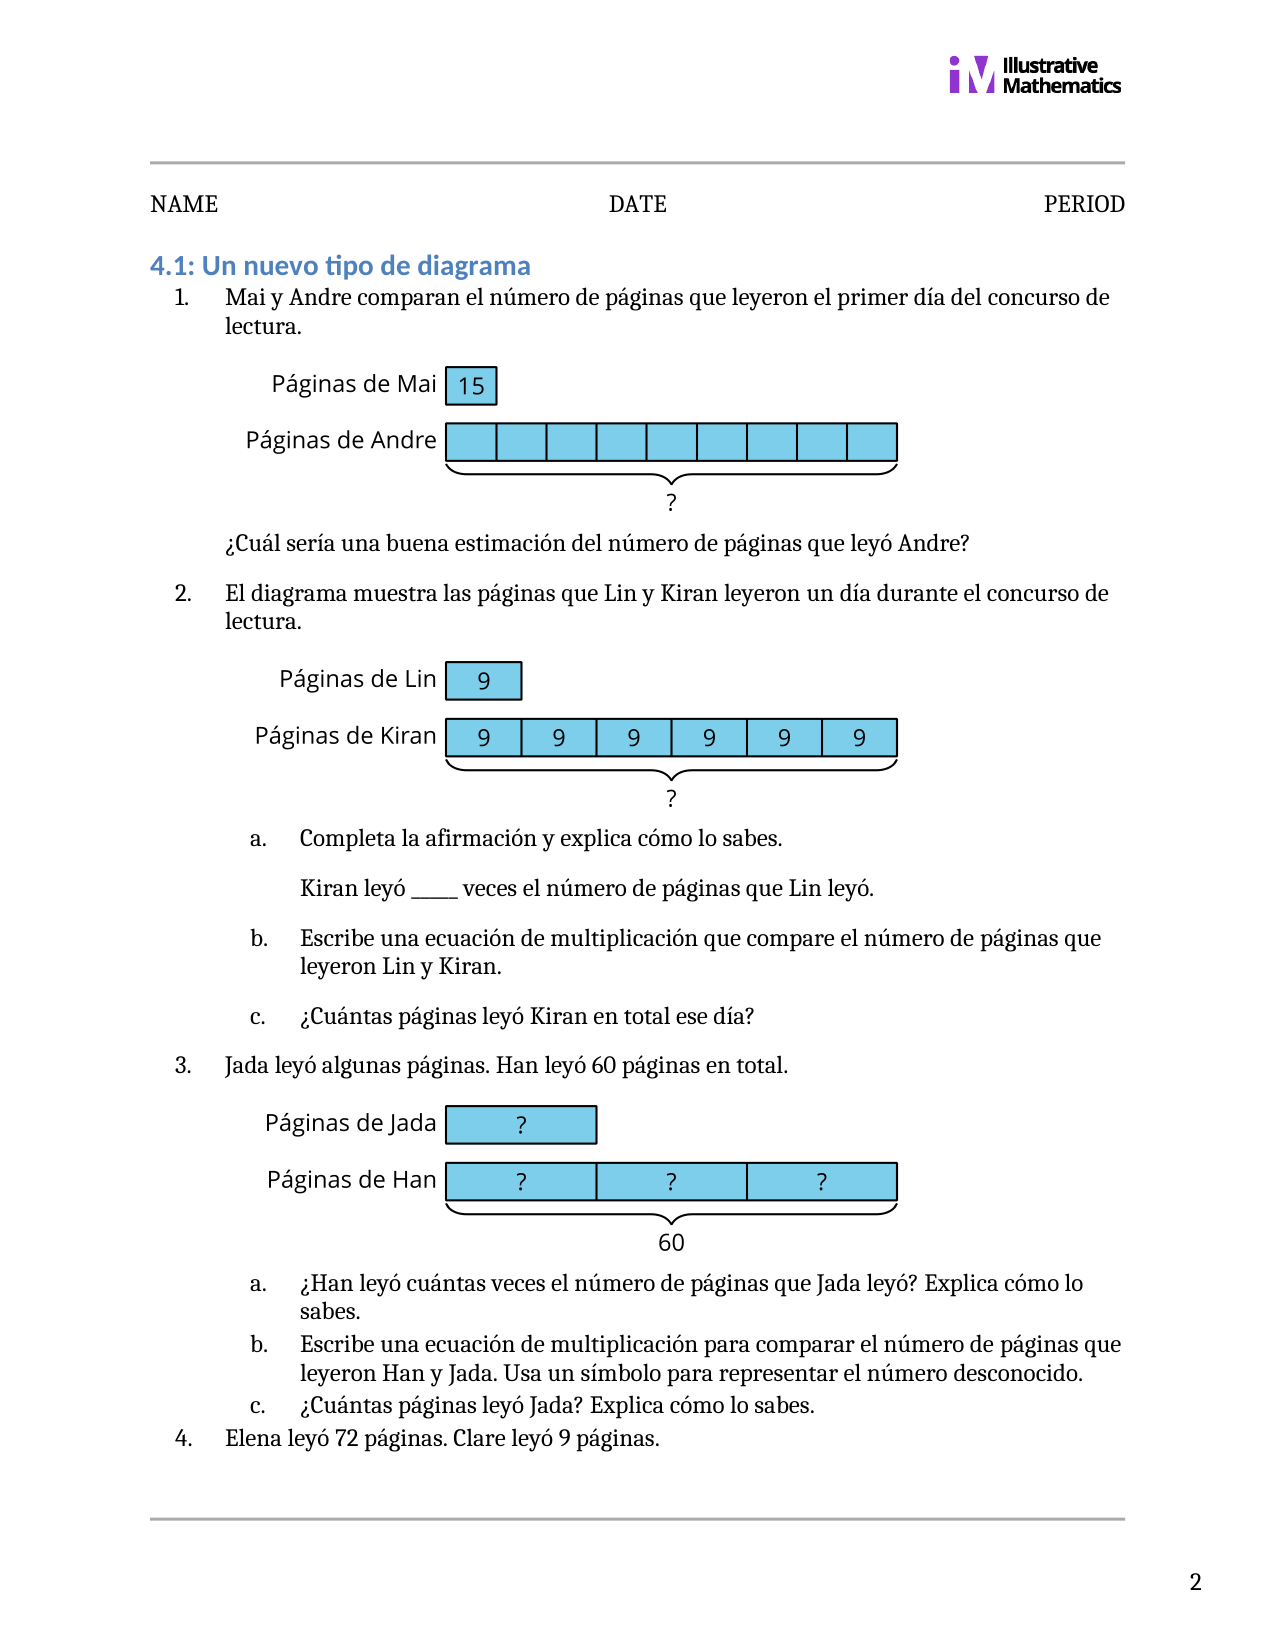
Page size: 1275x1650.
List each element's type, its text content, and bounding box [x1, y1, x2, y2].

list ¿Cuál sería una buena estimación del número de páginas que leyó Andre? [175, 529, 1125, 558]
list Kiran leyó _____ veces el número de páginas que Lin leyó. [250, 874, 1125, 903]
list Jada leyó algunas páginas. Han leyó 60 páginas en total.​​​​​​ [175, 1051, 1125, 1080]
picture [243, 1101, 912, 1259]
subtitle 4.1: Un nuevo tipo de diagrama [150, 247, 1125, 283]
list El diagrama muestra las páginas que Lin y Kiran leyeron un día durante el concurso de lectura. [175, 578, 1125, 636]
picture [243, 361, 912, 519]
list Mai y Andre comparan el número de páginas que leyeron el primer día del concurso de lectura. [175, 283, 1125, 341]
list Escribe una ecuación de multiplicación para comparar el número de páginas que leyeron Han y Jada. Usa un símbolo para representar el número desconocido. [250, 1330, 1125, 1387]
list Completa la afirmación y explica cómo lo sabes. [250, 824, 1125, 853]
list ¿Cuántas páginas leyó Jada? Explica cómo lo sabes. [250, 1391, 1125, 1420]
picture [243, 656, 912, 815]
list Escribe una ecuación de multiplicación que compare el número de páginas que leyeron Lin y Kiran. [250, 923, 1125, 981]
picture [949, 55, 1121, 93]
list Elena leyó 72 páginas. Clare leyó 9 páginas. [175, 1423, 1125, 1452]
list ¿Cuántas páginas leyó Kiran en total ese día? [250, 1002, 1125, 1031]
list ¿Han leyó cuántas veces el número de páginas que Jada leyó? Explica cómo lo sabes. [250, 1268, 1125, 1326]
